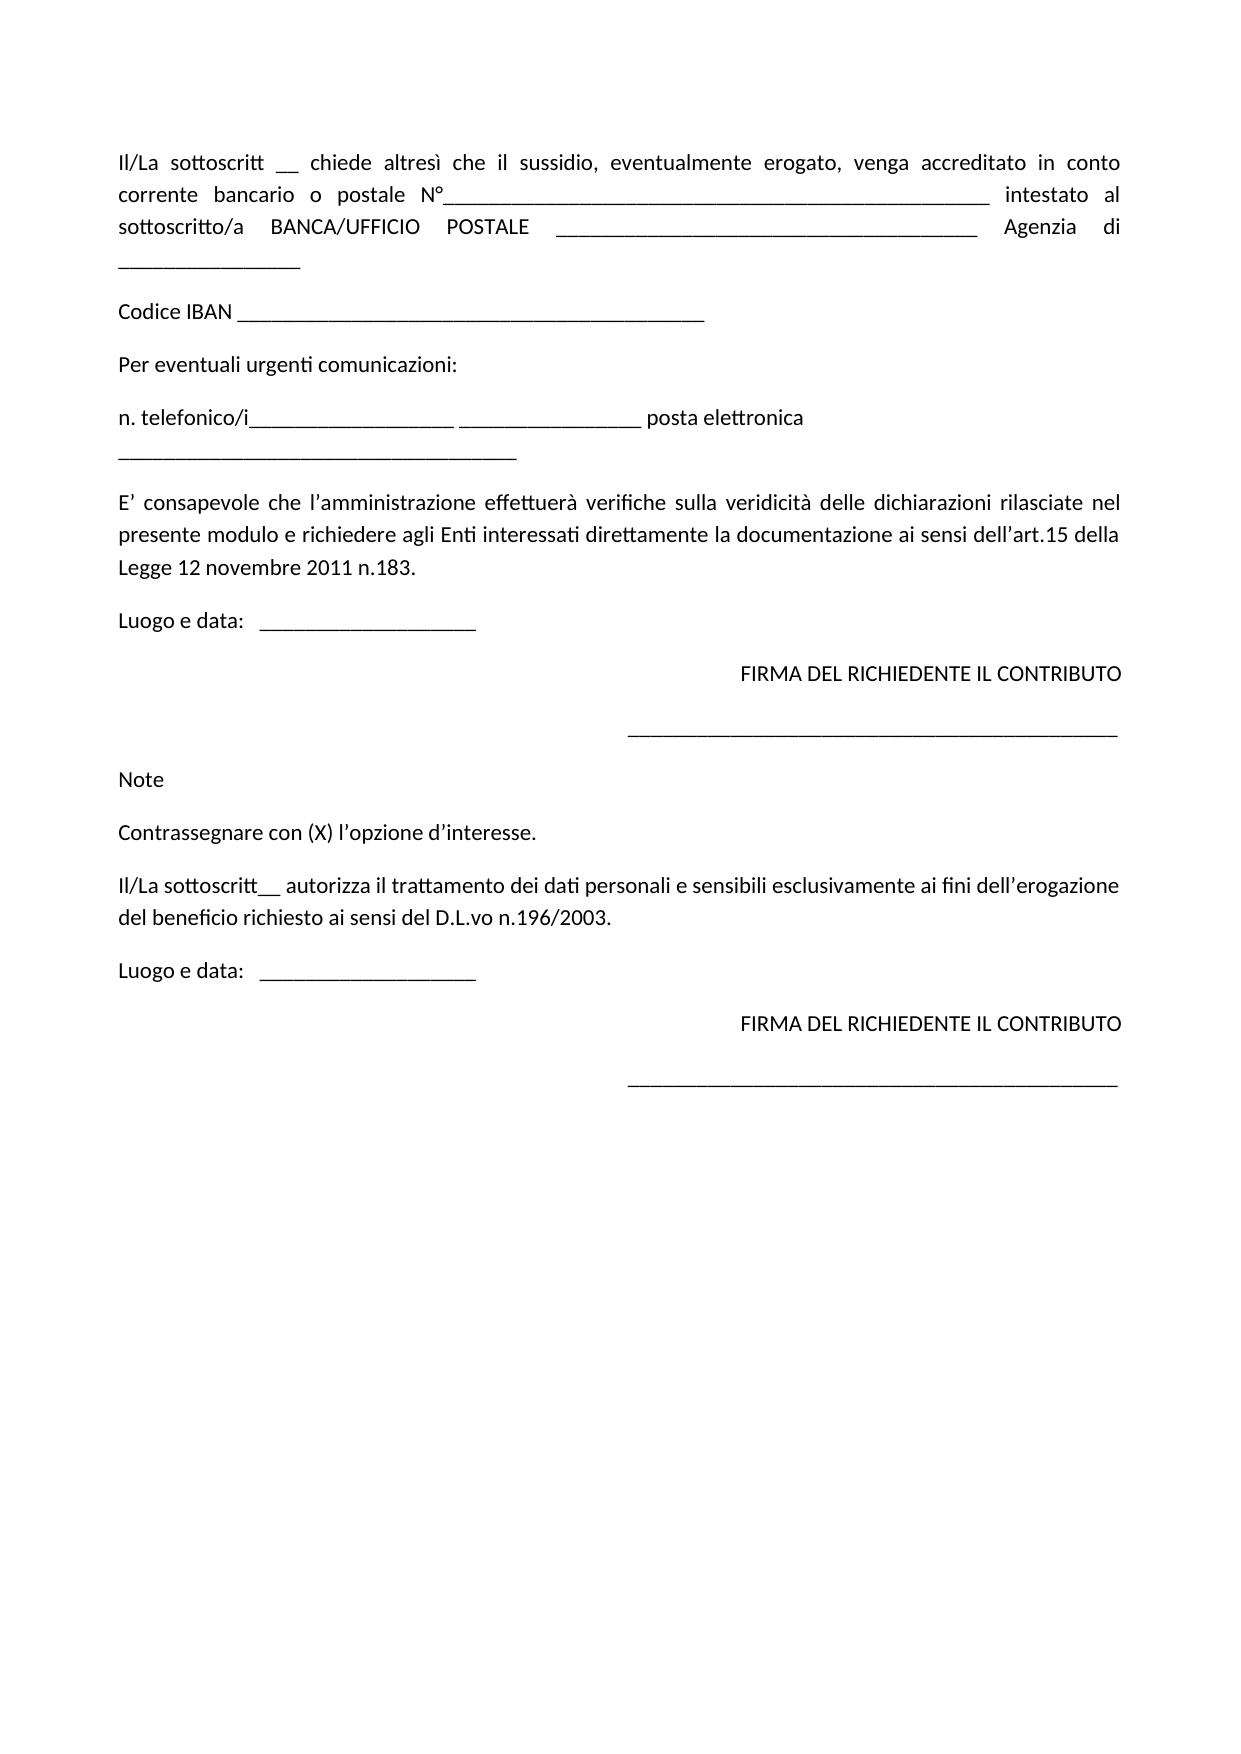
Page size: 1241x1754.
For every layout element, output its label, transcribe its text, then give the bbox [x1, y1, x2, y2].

text E’ consapevole che l’amministrazione effettuerà verifiche sulla veridicità delle dichiarazioni rilasciate nel presente modulo e richiedere agli Enti interessati direttamente la documentazione ai sensi dell’art.15 della Legge 12 novembre 2011 n.183. [118, 488, 1122, 581]
text FIRMA DEL RICHIEDENTE IL CONTRIBUTO [118, 1009, 1122, 1037]
text Il/La sottoscritt __ chiede altresì che il sussidio, eventualmente erogato, venga accreditato in conto corrente bancario o postale N°________________________________________________ intestato al sottoscritto/a BANCA/UFFICIO POSTALE _____________________________________ Agenzia di ________________ [118, 148, 1122, 272]
text FIRMA DEL RICHIEDENTE IL CONTRIBUTO [118, 659, 1122, 687]
text n. telefonico/i__________________ ________________ posta elettronica ___________________________________ [118, 403, 1122, 463]
text ___________________________________________ [118, 712, 1122, 740]
text Luogo e data: ___________________ [118, 956, 1122, 984]
text Contrassegnare con (X) l’opzione d’interesse. [118, 818, 1122, 846]
text Codice IBAN _________________________________________ [118, 297, 1122, 325]
text Note [118, 765, 1122, 793]
text Il/La sottoscritt__ autorizza il trattamento dei dati personali e sensibili esclusivamente ai fini dell’erogazione del beneficio richiesto ai sensi del D.L.vo n.196/2003. [118, 871, 1122, 931]
text Per eventuali urgenti comunicazioni: [118, 350, 1122, 378]
text ___________________________________________ [118, 1062, 1122, 1090]
text Luogo e data: ___________________ [118, 606, 1122, 634]
